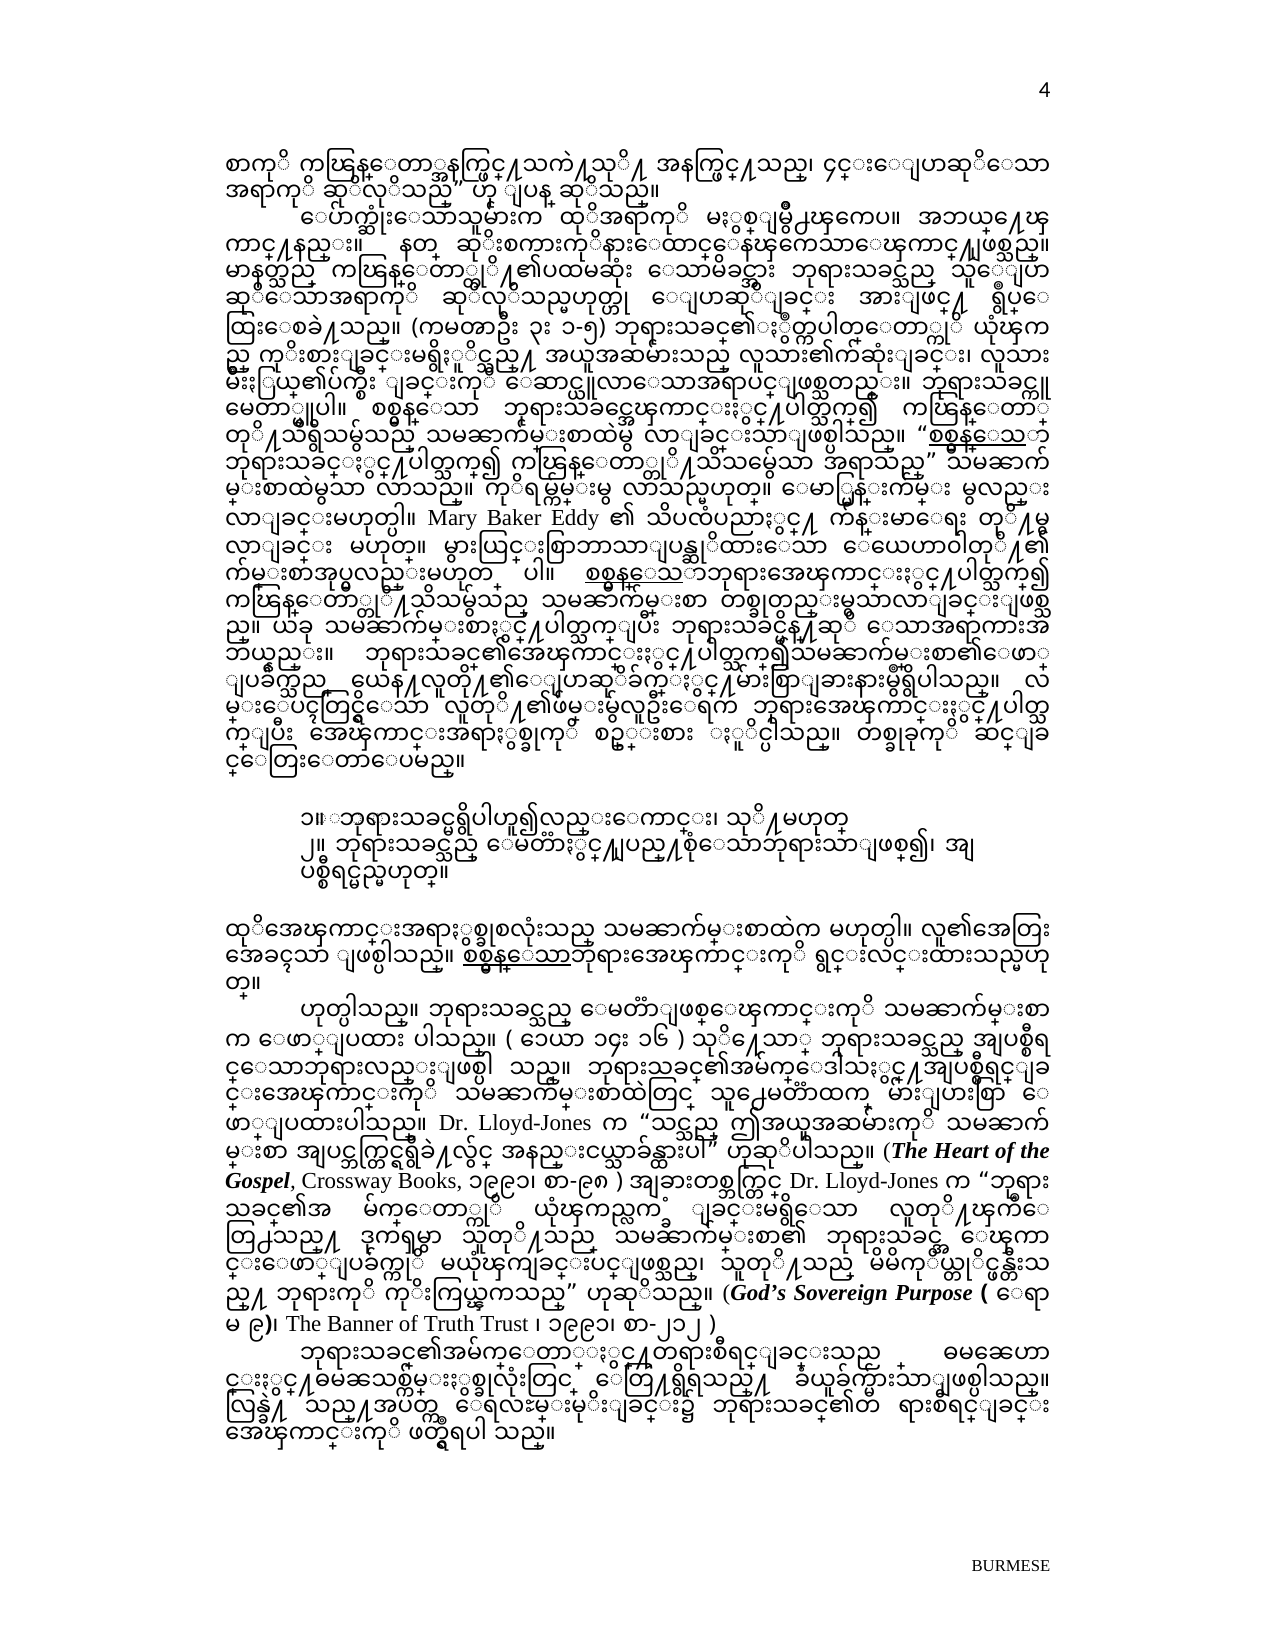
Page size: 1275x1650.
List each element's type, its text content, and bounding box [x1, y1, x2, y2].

text ၁။ ဘုရားသခင္မရွိပါဟူ၍လည္းေကာင္း၊ သုိ႔မဟုတ္ [529, 804, 975, 830]
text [225, 150, 1050, 203]
text ၁။ ဘုရားသခင္မရွိပါဟူ၍လည္းေကာင္း၊ သုိ႔မဟုတ္ [300, 804, 534, 830]
text ဟုတ္ပါသည္။ ဘုရားသခင္သည္ ေမတၱာျဖစ္ေၾကာင္းကုိ သမၼာက်မ္းစာက ေဖာ္ျပထား ပါသည္။ ( ၁ေယာ ၄း ၁၆ ) သုိ႔ေသာ္ ဘုရားသခင္သည္ အျပစ္စီရင္ေသာဘုရားလည္းျဖစ္ပါ သည္။ ဘုရားသခင္၏အမ်က္ေဒါသႏွင္႔အျပစ္စီရင္ျခင္းအေၾကာင္းကုိ သမၼာက်မ္းစာထဲတြင္ သူ႕ေမတၱာထက္ မ်ားျပားစြာ ေဖာ္ျပထားပါသည္။ Dr. Lloyd-Jones က “သင္သည္ ဤအယူအဆမ်ားကုိ သမၼာက်မ္းစာ အျပင္ဘက္တြင္ရရွိခဲ႔လွ်င္ အနည္းငယ္သာခ်န္ထားပါ” ဟုဆုိပါသည္။ (The Heart of the Gospel, Crossway Books, ၁၉၉၁၊ စာ-၉၈ ) အျခားတစ္ဘက္တြင္ Dr. Lloyd-Jones က “ဘုရားသခင္၏အ မ်က္ေတာ္ကုိ ယုံၾကည္လက္ခံ ျခင္းမရွိေသာ လူတုိ႔ၾကဳံေတြ႕သည္႔ ဒုကၡမွာ သူတုိ႔သည္ သမၼာက်မ္းစာ၏ ဘုရားသခင္အ ေၾကာင္းေဖာ္ျပခ်က္ကုိ မယုံၾကျခင္းပင္ျဖစ္သည္၊ သူတုိ႔သည္ မိမိကုိယ္တုိင္ဖန္တီးသည္႔ ဘုရားကုိ ကုိးကြယ္ၾကသည္” ဟုဆုိသည္။ (God’s Sovereign Purpose ( ေရာမ ၉)၊ The Banner of Truth Trust ၊ ၁၉၉၁၊ စာ-၂၁၂ ) [225, 995, 1050, 1338]
text ေပ်ာက္ဆုံးေသာသူမ်ားက ထုိအရာကုိ မႏွစ္ျမွဳိ႕ၾကေပ။ အဘယ္႔ေၾကာင္႔နည္း။ နတ္ ဆုိးစကားကုိနားေထာင္ေနၾကေသာေၾကာင္႔ျဖစ္သည္။ မာနတ္သည္ ကၽြန္ေတာ္တုိ႔၏ပထမဆုံး ေသာမိခင္အား ဘုရားသခင္သည္ သူေျပာဆုိေသာအရာကုိ ဆုိလုိသည္မဟုတ္ဟု ေျပာဆုိျခင္း အားျဖင္႔ ရွဳပ္ေထြးေစခဲ႔သည္။ (ကမၻာဦး ၃း ၁-၅) ဘုရားသခင္၏ႏွဳတ္ကပါတ္ေတာ္ကုိ ယုံၾကည္ ကုိးစားျခင္းမရွိႏူိင္သည္႔ အယူအဆမ်ားသည္ လူသား၏က်ဆုံးျခင္း၊ လူသားမ်ဳိးႏြယ္၏ပ်က္စီး ျခင္းကုိ ေဆာင္ယူလာေသာအရာပင္ျဖစ္သတည္း။ ဘုရားသခင္ကူမေတာ္မူပါ။ စစ္မွန္ေသာ ဘုရားသခင္အေၾကာင္းႏွင္႔ပါတ္သက္၍ ကၽြန္ေတာ္တုိ႔သိရွိသမွ်သည္ သမၼာက်မ္းစာထဲမွ လာျခင္းသာျဖစ္ပါသည္။ “စစ္မွန္ေသာဘုရားသခင္ႏွင္႔ပါတ္သက္၍ ကၽြန္ေတာ္တုိ႔သိသမွ်ေသာ အရာသည္” သမၼာက်မ္းစာထဲမွသာ လာသည္။ ကုိရမ္က်မ္းမွ လာသည္မဟုတ္။ ေမာ္မြန္းက်မ္း မွလည္း လာျခင္းမဟုတ္ပါ။ Mary Baker Eddy ၏ သိပၸံပညာႏွင္႔ က်န္းမာေရး တုိ႔မွလာျခင္း မဟုတ္။ မွားယြင္းစြာဘာသာျပန္ဆုိထားေသာ ေယေဟာ၀ါတုိ႔၏ က်မ္းစာအုပ္မွလည္းမဟုတ္ ပါ။ စစ္မွန္ေသာဘုရားအေၾကာင္းႏွင္႔ပါတ္သက္၍ ကၽြန္ေတာ္တုိ႔သိသမွ်သည္ သမၼာက်မ္းစာ တစ္ခုတည္းမွသာလာျခင္းျဖစ္သည္။ ယခု သမၼာက်မ္းစာႏွင္႔ပါတ္သက္ျပီး ဘုရားသခင္မိန္႔ဆုိ ေသာအရာကားအဘယ္နည္း။ ဘုရားသခင္၏အေၾကာင္းႏွင္႔ပါတ္သက္၍သမၼာက်မ္းစာ၏ေဖာ္ ျပခ်က္သည္ ယေန႔လူတို႔၏ေျပာဆုိခ်က္ႏွင္႔မ်ားစြာျခားနားမွဳရွိပါသည္။ လမ္းေပၚတြင္ရွိေသာ လူတုိ႔၏ဖ်မ္းမွ်လူဦးေရက ဘုရားအေၾကာင္းႏွင္႔ပါတ္သက္ျပီး အေၾကာင္းအရာႏွစ္ခုကုိ စဥ္္းစား ႏူိင္ပါသည္။ တစ္ခုခုကုိ ဆင္ျခင္ေတြးေတာေပမည္။ [225, 203, 1050, 772]
text ဘုရားသခင္၏အမ်က္ေတာ္ႏွင္႔တရားစီရင္ျခင္းသည္ ဓမၼေဟာင္းႏွင္႔ဓမၼသစ္က်မ္းႏွစ္ခုလုံးတြင္ ေတြ႔ရွိရသည္႔ ခံယူခ်က္မ်ားသာျဖစ္ပါသည္။ လြန္ခဲ႔ သည္႔အပတ္က ေရလႊမ္းမုိးျခင္း၌ ဘုရားသခင္၏တ ရားစီရင္ျခင္းအေၾကာင္းကုိ ဖတ္ရွဳရပါ သည္။ [225, 1338, 1050, 1445]
text ထုိအေၾကာင္းအရာႏွစ္ခုစလုံးသည္ သမၼာက်မ္းစာထဲက မဟုတ္ပါ။ လူ၏အေတြးအေခၚသာ ျဖစ္ပါသည္။ စစ္မွန္ေသာဘုရားအေၾကာင္းကုိ ရွင္းလင္းထားသည္မဟုတ္။ [225, 915, 1050, 995]
text ၂။ ဘုရားသခင္သည္ ေမတၱာႏွင္႔ျပည္႔စုံေသာဘုရားသာျဖစ္၍၊ အျပစ္စီရင္မည္မဟုတ္။ [300, 830, 975, 884]
